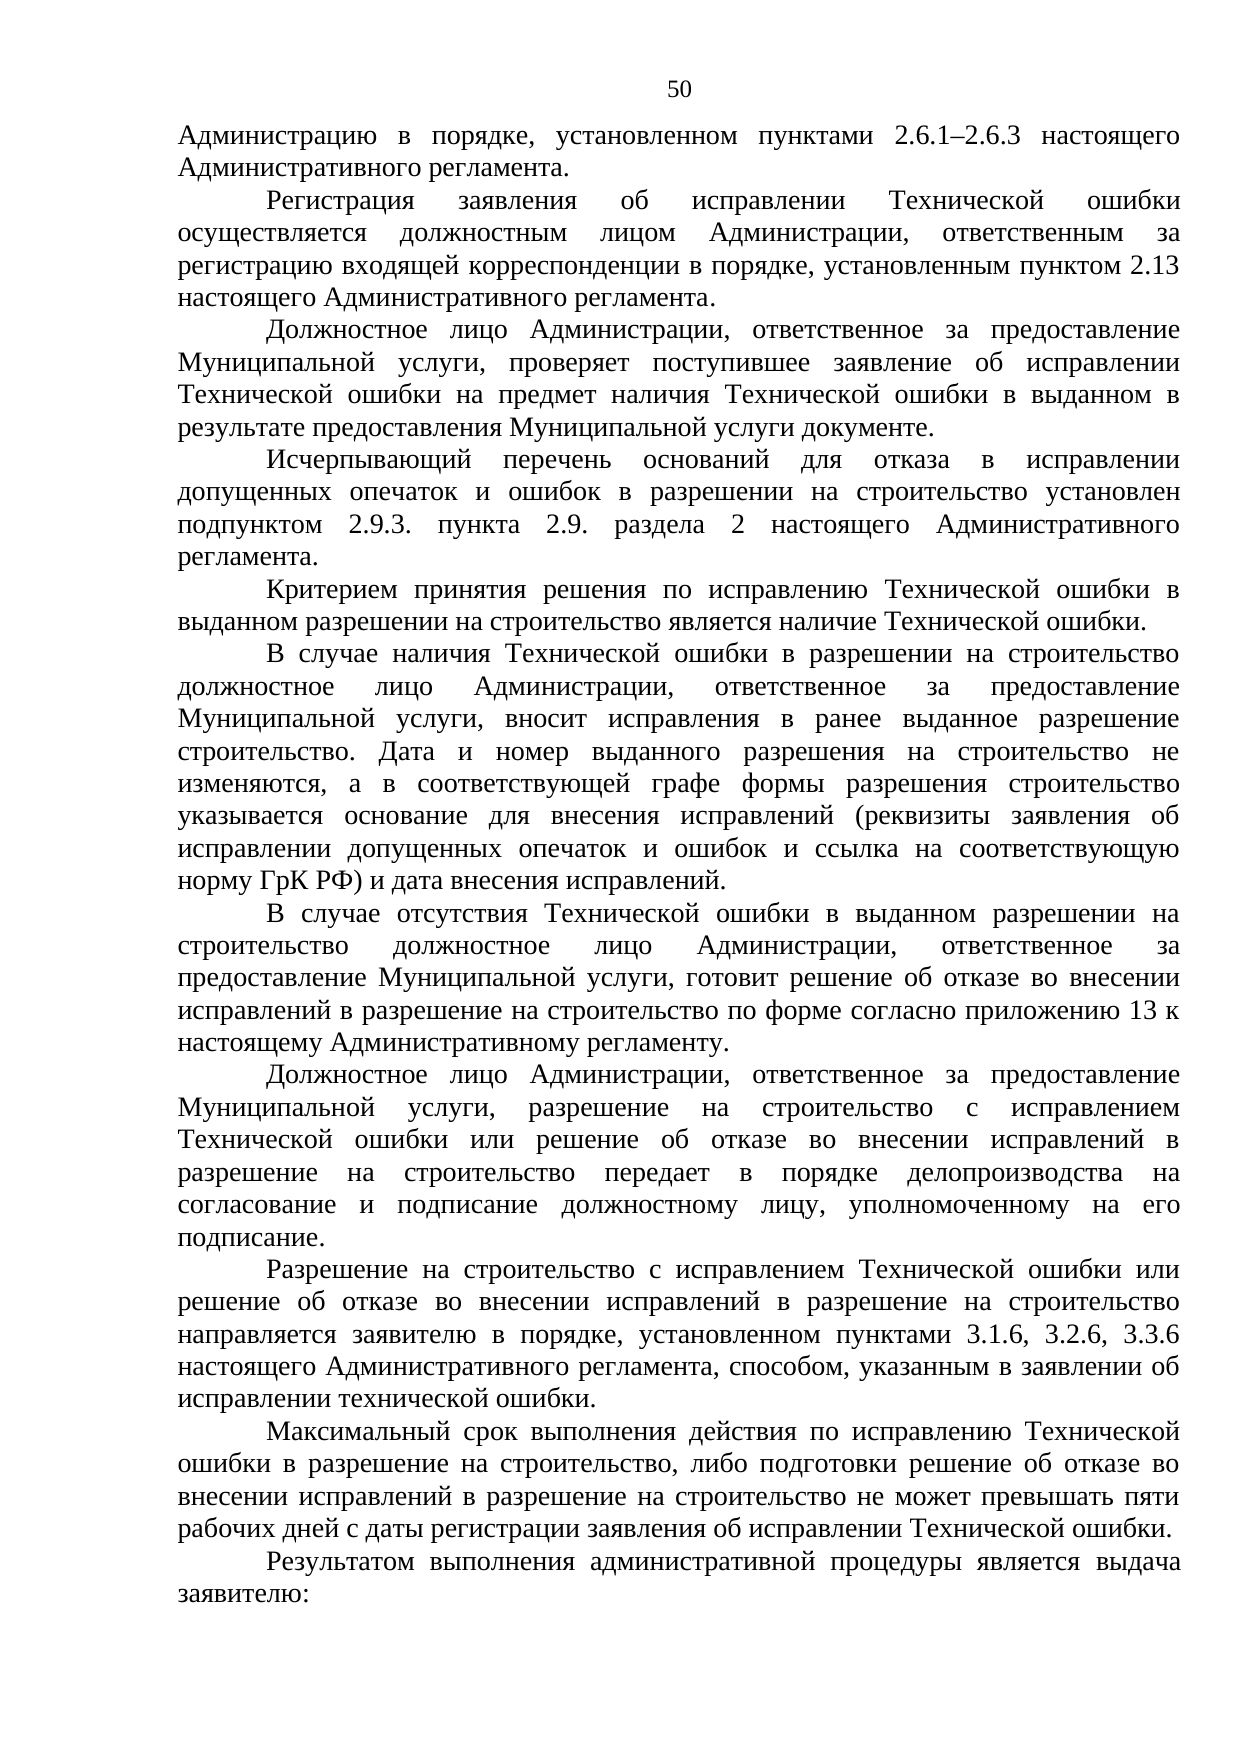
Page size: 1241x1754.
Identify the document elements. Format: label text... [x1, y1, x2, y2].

text Критерием принятия решения по исправлению Технической ошибки в выданном разрешении на строительство является наличие Технической ошибки. [177, 572, 1181, 636]
text В случае наличия Технической ошибки в разрешении на строительство должностное лицо Администрации, ответственное за предоставление Муниципальной услуги, вносит исправления в ранее выданное разрешение строительство. Дата и номер выданного разрешения на строительство не изменяются, а в соответствующей графе формы разрешения строительство указывается основание для внесения исправлений (реквизиты заявления об исправлении допущенных опечаток и ошибок и ссылка на соответствующую норму ГрК РФ) и дата внесения исправлений. [177, 636, 1181, 896]
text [177, 118, 1181, 183]
text Регистрация заявления об исправлении Технической ошибки осуществляется должностным лицом Администрации, ответственным за регистрацию входящей корреспонденции в порядке, установленным пунктом 2.13 настоящего Административного регламента. [177, 183, 1181, 312]
text Разрешение на строительство с исправлением Технической ошибки или решение об отказе во внесении исправлений в разрешение на строительство направляется заявителю в порядке, установленном пунктами 3.1.6, 3.2.6, 3.3.6 настоящего Административного регламента, способом, указанным в заявлении об исправлении технической ошибки. [177, 1252, 1181, 1414]
text Максимальный срок выполнения действия по исправлению Технической ошибки в разрешение на строительство, либо подготовки решение об отказе во внесении исправлений в разрешение на строительство не может превышать пяти рабочих дней с даты регистрации заявления об исправлении Технической ошибки. [177, 1414, 1181, 1543]
text Исчерпывающий перечень оснований для отказа в исправлении допущенных опечаток и ошибок в разрешении на строительство установлен подпунктом 2.9.3. пункта 2.9. раздела 2 настоящего Административного регламента. [177, 442, 1181, 572]
text В случае отсутствия Технической ошибки в выданном разрешении на строительство должностное лицо Администрации, ответственное за предоставление Муниципальной услуги, готовит решение об отказе во внесении исправлений в разрешение на строительство по форме согласно приложению 13 к настоящему Административному регламенту. [177, 896, 1181, 1058]
text Должностное лицо Администрации, ответственное за предоставление Муниципальной услуги, разрешение на строительство с исправлением Технической ошибки или решение об отказе во внесении исправлений в разрешение на строительство передает в порядке делопроизводства на согласование и подписание должностному лицу, уполномоченному на его подписание. [177, 1058, 1181, 1252]
text Результатом выполнения административной процедуры является выдача заявителю: [177, 1543, 1181, 1608]
text Должностное лицо Администрации, ответственное за предоставление Муниципальной услуги, проверяет поступившее заявление об исправлении Технической ошибки на предмет наличия Технической ошибки в выданном в результате предоставления Муниципальной услуги документе. [177, 312, 1181, 442]
